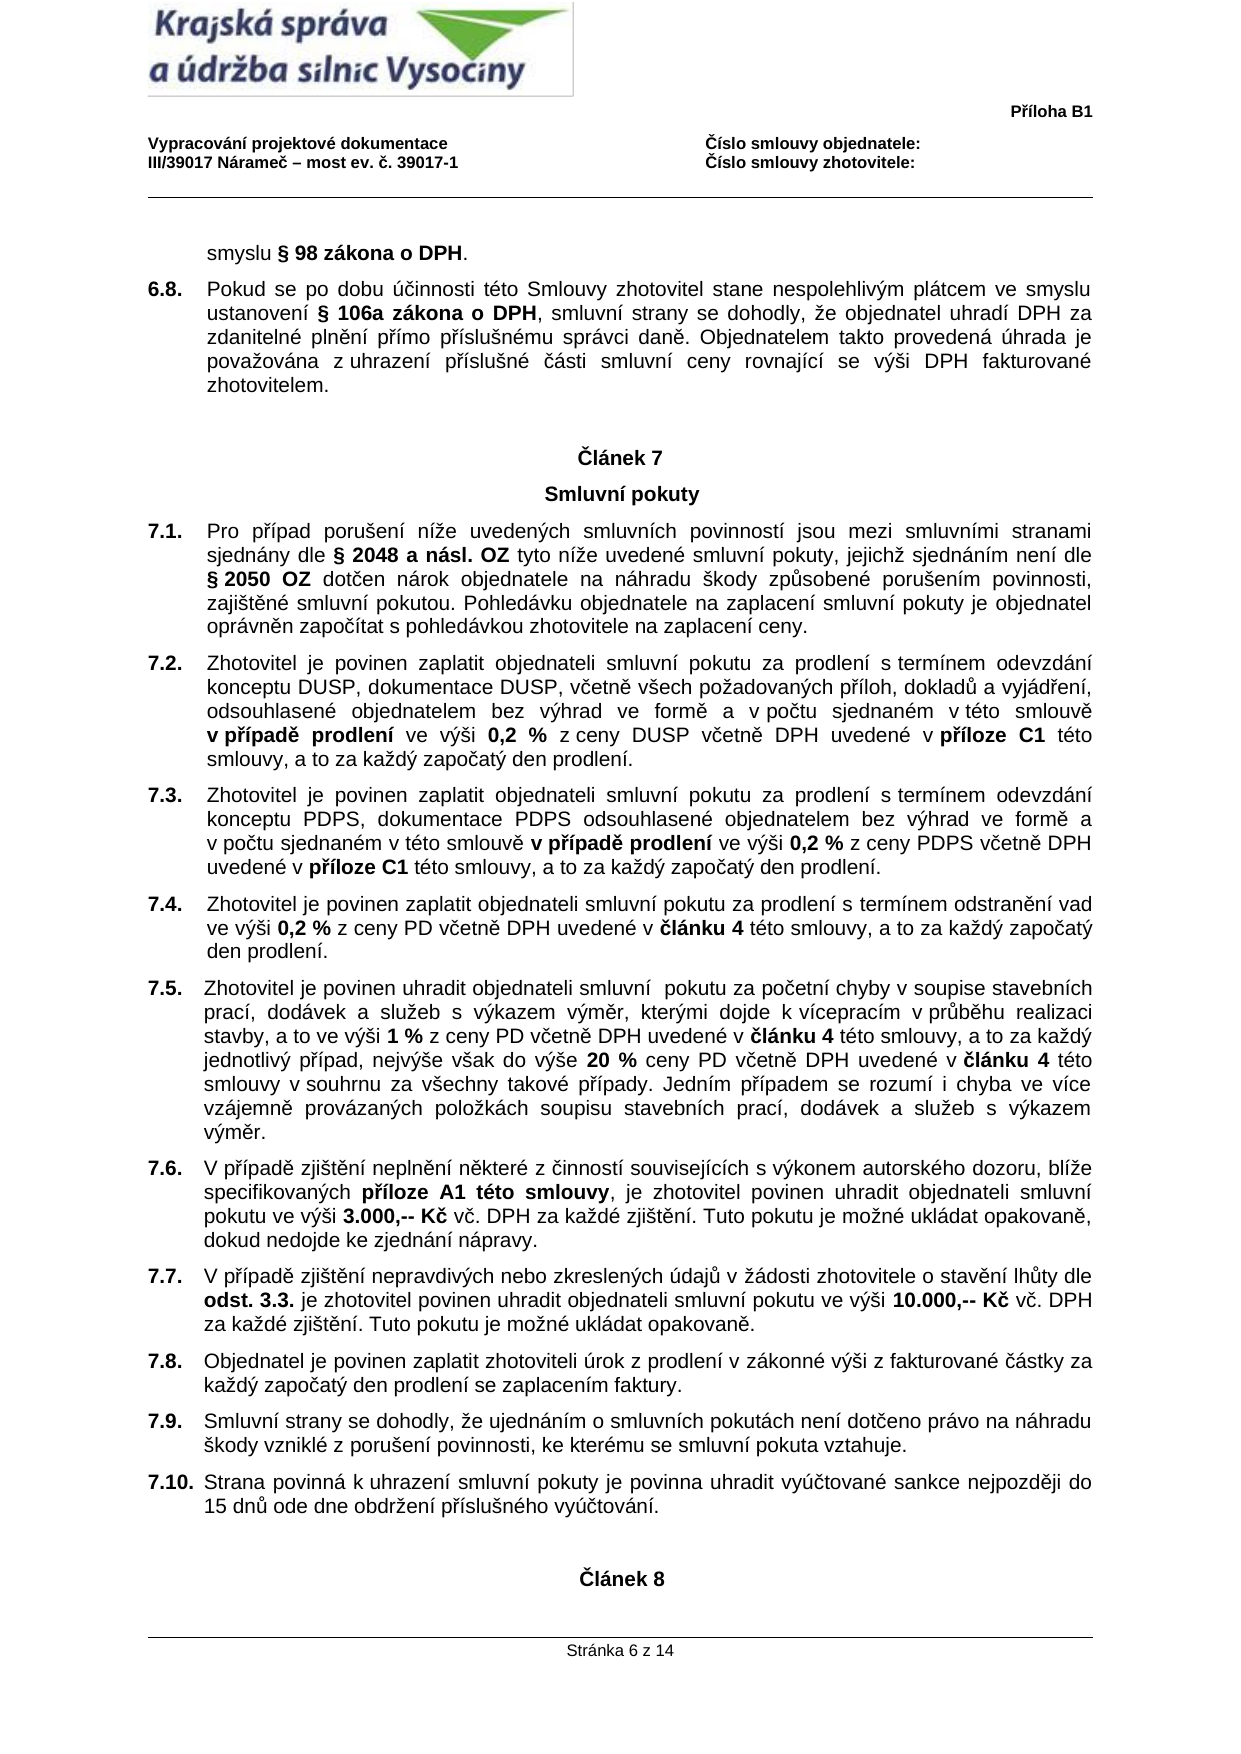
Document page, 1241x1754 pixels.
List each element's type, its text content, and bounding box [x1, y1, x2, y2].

list Článek 8 [148, 1566, 1096, 1590]
list V případě zjištění neplnění některé z činností souvisejících s výkonem autorského dozoru, blíže specifikovaných příloze A1 této smlouvy, je zhotovitel povinen uhradit objednateli smluvní pokutu ve výši 3.000,-- Kč vč. DPH za každé zjištění. Tuto pokutu je možné ukládat opakovaně, dokud nedojde ke zjednání nápravy. [148, 1156, 1093, 1252]
list Zhotovitel je povinen zaplatit objednateli smluvní pokutu za prodlení s termínem odevzdání konceptu DUSP, dokumentace DUSP, včetně všech požadovaných příloh, dokladů a vyjádření, odsouhlasené objednatelem bez výhrad ve formě a v počtu sjednaném v této smlouvě v případě prodlení ve výši 0,2 % z ceny DUSP včetně DPH uvedené v příloze C1 této smlouvy, a to za každý započatý den prodlení. [148, 651, 1093, 771]
list Pro případ porušení níže uvedených smluvních povinností jsou mezi smluvními stranami sjednány dle § 2048 a násl. OZ tyto níže uvedené smluvní pokuty, jejichž sjednáním není dle § 2050 OZ dotčen nárok objednatele na náhradu škody způsobené porušením povinnosti, zajištěné smluvní pokutou. Pohledávku objednatele na zaplacení smluvní pokuty je objednatel oprávněn započítat s pohledávkou zhotovitele na zaplacení ceny. [148, 518, 1093, 638]
list Smluvní pokuty [148, 482, 1096, 506]
list Smluvní strany se dohodly, že ujednáním o smluvních pokutách není dotčeno právo na náhradu škody vzniklé z porušení povinnosti, ke kterému se smluvní pokuta vztahuje. [148, 1409, 1093, 1457]
list V případě zjištění nepravdivých nebo zkreslených údajů v žádosti zhotovitele o stavění lhůty dle odst. 3.3. je zhotovitel povinen uhradit objednateli smluvní pokutu ve výši 10.000,-- Kč vč. DPH za každé zjištění. Tuto pokutu je možné ukládat opakovaně. [148, 1264, 1093, 1336]
list Článek 7 [148, 446, 1093, 469]
list Zhotovitel je povinen zaplatit objednateli smluvní pokutu za prodlení s termínem odevzdání konceptu PDPS, dokumentace PDPS odsouhlasené objednatelem bez výhrad ve formě a v počtu sjednaném v této smlouvě v případě prodlení ve výši 0,2 % z ceny PDPS včetně DPH uvedené v příloze C1 této smlouvy, a to za každý započatý den prodlení. [148, 783, 1093, 879]
picture [147, 2, 574, 98]
list Zhotovitel je povinen uhradit objednateli smluvní pokutu za početní chyby v soupise stavebních prací, dodávek a služeb s výkazem výměr, kterými dojde k vícepracím v průběhu realizaci stavby, a to ve výši 1 % z ceny PD včetně DPH uvedené v článku 4 této smlouvy, a to za každý jednotlivý případ, nejvýše však do výše 20 % ceny PD včetně DPH uvedené v článku 4 této smlouvy v souhrnu za všechny takové případy. Jedním případem se rozumí i chyba ve více vzájemně provázaných položkách soupisu stavebních prací, dodávek a služeb s výkazem výměr. [148, 976, 1093, 1143]
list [148, 240, 1093, 264]
list Zhotovitel je povinen zaplatit objednateli smluvní pokutu za prodlení s termínem odstranění vad ve výši 0,2 % z ceny PD včetně DPH uvedené v článku 4 této smlouvy, a to za každý započatý den prodlení. [148, 891, 1093, 963]
list Objednatel je povinen zaplatit zhotoviteli úrok z prodlení v zákonné výši z fakturované částky za každý započatý den prodlení se zaplacením faktury. [148, 1349, 1093, 1397]
list Strana povinná k uhrazení smluvní pokuty je povinna uhradit vyúčtované sankce nejpozději do 15 dnů ode dne obdržení příslušného vyúčtování. [148, 1469, 1093, 1517]
list Pokud se po dobu účinnosti této Smlouvy zhotovitel stane nespolehlivým plátcem ve smyslu ustanovení § 106a zákona o DPH, smluvní strany se dohodly, že objednatel uhradí DPH za zdanitelné plnění přímo příslušnému správci daně. Objednatelem takto provedená úhrada je považována z uhrazení příslušné části smluvní ceny rovnající se výši DPH fakturované zhotovitelem. [148, 277, 1093, 397]
